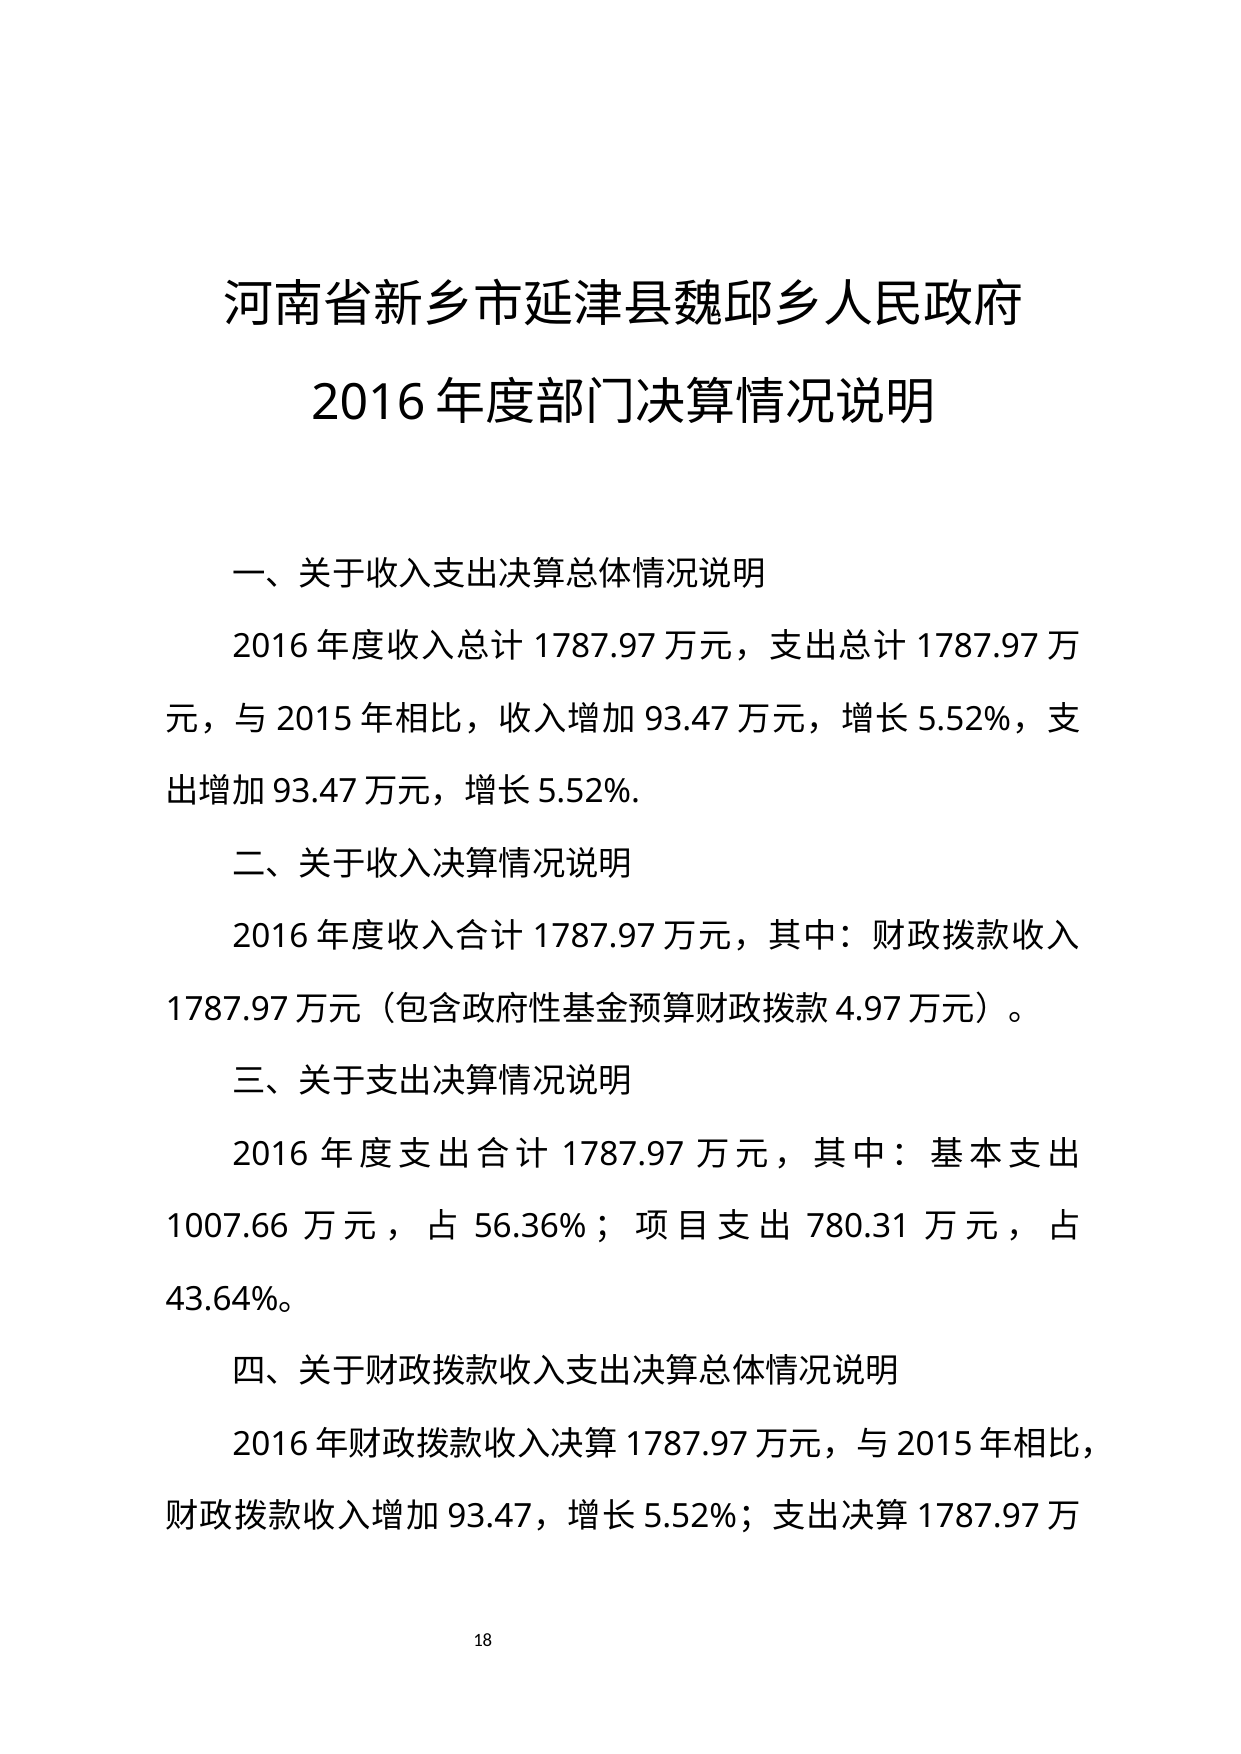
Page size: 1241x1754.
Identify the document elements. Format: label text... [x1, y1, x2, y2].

list 关于收入决算情况说明 [165, 837, 1081, 885]
list 关于支出决算情况说明 [165, 1054, 1081, 1102]
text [165, 1416, 1081, 1537]
text 河南省新乡市延津县魏邱乡人民政府 [165, 249, 1081, 349]
text 2016年度收入合计1787.97万元，其中：财政拨款收入1787.97万元（包含政府性基金预算财政拨款4.97万元）。 [165, 909, 1081, 1030]
text 2016年度收入总计1787.97万元，支出总计1787.97万元，与2015年相比，收入增加93.47万元，增长5.52%，支出增加93.47万元，增长5.52%. [165, 619, 1081, 812]
text 2016年度部门决算情况说明 [165, 349, 1081, 448]
text 2016年度支出合计1787.97万元，其中：基本支出1007.66万元，占56.36%；项目支出780.31万元，占43.64%。 [165, 1126, 1081, 1320]
list 关于财政拨款收入支出决算总体情况说明 [165, 1344, 1081, 1392]
list 关于收入支出决算总体情况说明 [165, 547, 1081, 595]
